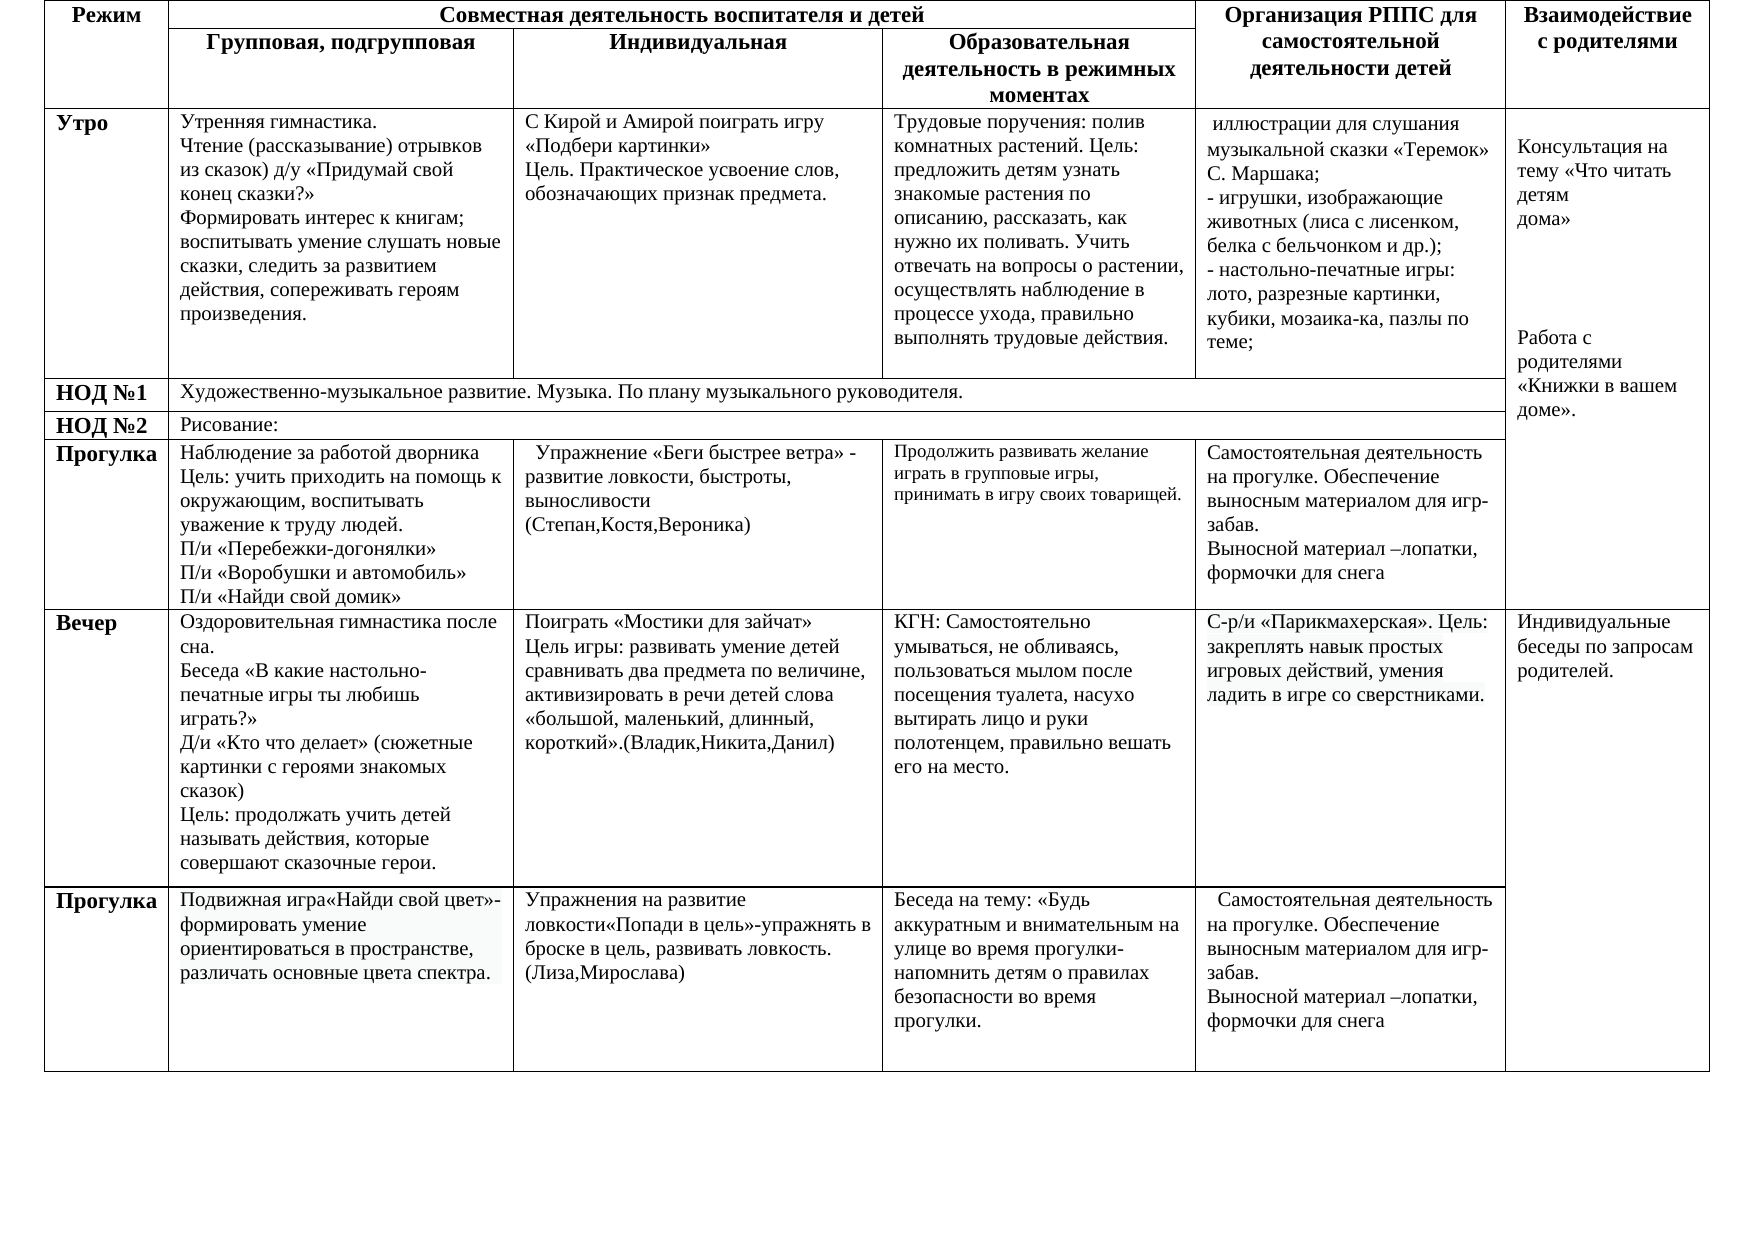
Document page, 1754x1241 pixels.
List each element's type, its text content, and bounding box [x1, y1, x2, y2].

table_cell Консультация на тему «Что читать детям дома» Работа с родителями «Книжки в вашем доме». [1506, 109, 1709, 608]
table_cell Беседа на тему: «Будь аккуратным и внимательным на улице во время прогулки- напомнить детям о правилах безопасности во время прогулки. [883, 888, 1195, 1071]
table_cell Упражнения на развитие ловкости«Попади в цель»-упражнять в броске в цель, развивать ловкость. (Лиза,Мирослава) [514, 888, 882, 1071]
table_header Взаимодействие с родителями [1506, 1, 1709, 107]
table_cell Вечер [45, 610, 168, 886]
table_cell НОД №2 [45, 412, 168, 439]
table_cell Самостоятельная деятельность на прогулке. Обеспечение выносным материалом для игр-забав. Выносной материал –лопатки, формочки для снега [1196, 440, 1505, 608]
table_cell Индивидуальная [514, 29, 882, 107]
table_cell Трудовые поручения: полив комнатных растений. Цель: предложить детям узнать знакомые растения по описанию, рассказать, как нужно их поливать. Учить отвечать на вопросы о растении, осуществлять наблюдение в процессе ухода, правильно выполнять трудовые действия. [883, 109, 1195, 378]
table_cell Поиграть «Мостики для зайчат» Цель игры: развивать умение детей сравнивать два предмета по величине, активизировать в речи детей слова «большой, маленький, длинный, короткий».(Владик,Никита,Данил) [514, 610, 882, 886]
table_cell С-р/и «Парикмахерская». Цель: закреплять навык простых игровых действий, умения ладить в игре со сверстниками. [1196, 610, 1505, 886]
table_cell КГН: Самостоятельно умываться, не обливаясь, пользоваться мылом после посещения туалета, насухо вытирать лицо и руки полотенцем, правильно вешать его на место. [883, 610, 1195, 886]
table_cell Оздоровительная гимнастика после сна. Беседа «В какие настольно-печатные игры ты любишь играть?» Д/и «Кто что делает» (сюжетные картинки с героями знакомых сказок) Цель: продолжать учить детей называть действия, которые совершают сказочные герои. [169, 610, 513, 886]
table_cell Прогулка [45, 440, 168, 608]
table_cell НОД №1 [45, 379, 168, 411]
table_cell Продолжить развивать желание играть в групповые игры, принимать в игру своих товарищей. [883, 440, 1195, 608]
table_cell Самостоятельная деятельность на прогулке. Обеспечение выносным материалом для игр-забав. Выносной материал –лопатки, формочки для снега [1196, 888, 1505, 1071]
table_cell С Кирой и Амирой поиграть игру «Подбери картинки» Цель. Практическое усвоение слов, обозначающих признак предмета. [514, 109, 882, 378]
table_cell Утренняя гимнастика. Чтение (рассказывание) отрывков из сказок) д/у «Придумай свой конец сказки?» Формировать интерес к книгам; воспитывать умение слушать новые сказки, следить за развитием действия, сопереживать героям произведения. [169, 109, 513, 378]
table_header Режим [45, 1, 168, 107]
table_cell Художественно-музыкальное развитие. Музыка. По плану музыкального руководителя. [169, 379, 1505, 411]
table_cell Групповая, подгрупповая [169, 29, 513, 107]
table_cell Прогулка [45, 888, 168, 1071]
table_cell Образовательная деятельность в режимных моментах [883, 29, 1195, 107]
table_cell Упражнение «Беги быстрее ветра» -развитие ловкости, быстроты, выносливости (Степан,Костя,Вероника) [514, 440, 882, 608]
table_cell Рисование: [169, 412, 1505, 439]
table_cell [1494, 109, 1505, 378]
table_header Совместная деятельность воспитателя и детей [169, 1, 1195, 27]
table_cell Утро [45, 109, 168, 378]
table_cell Индивидуальные беседы по запросам родителей. [1506, 610, 1709, 1071]
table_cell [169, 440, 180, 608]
table_cell Подвижная игра«Найди свой цвет»-формировать умение ориентироваться в пространстве, различать основные цвета спектра. [169, 888, 513, 1071]
table_header Организация РППС для самостоятельной деятельности детей [1196, 1, 1505, 107]
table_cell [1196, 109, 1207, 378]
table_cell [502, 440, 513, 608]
